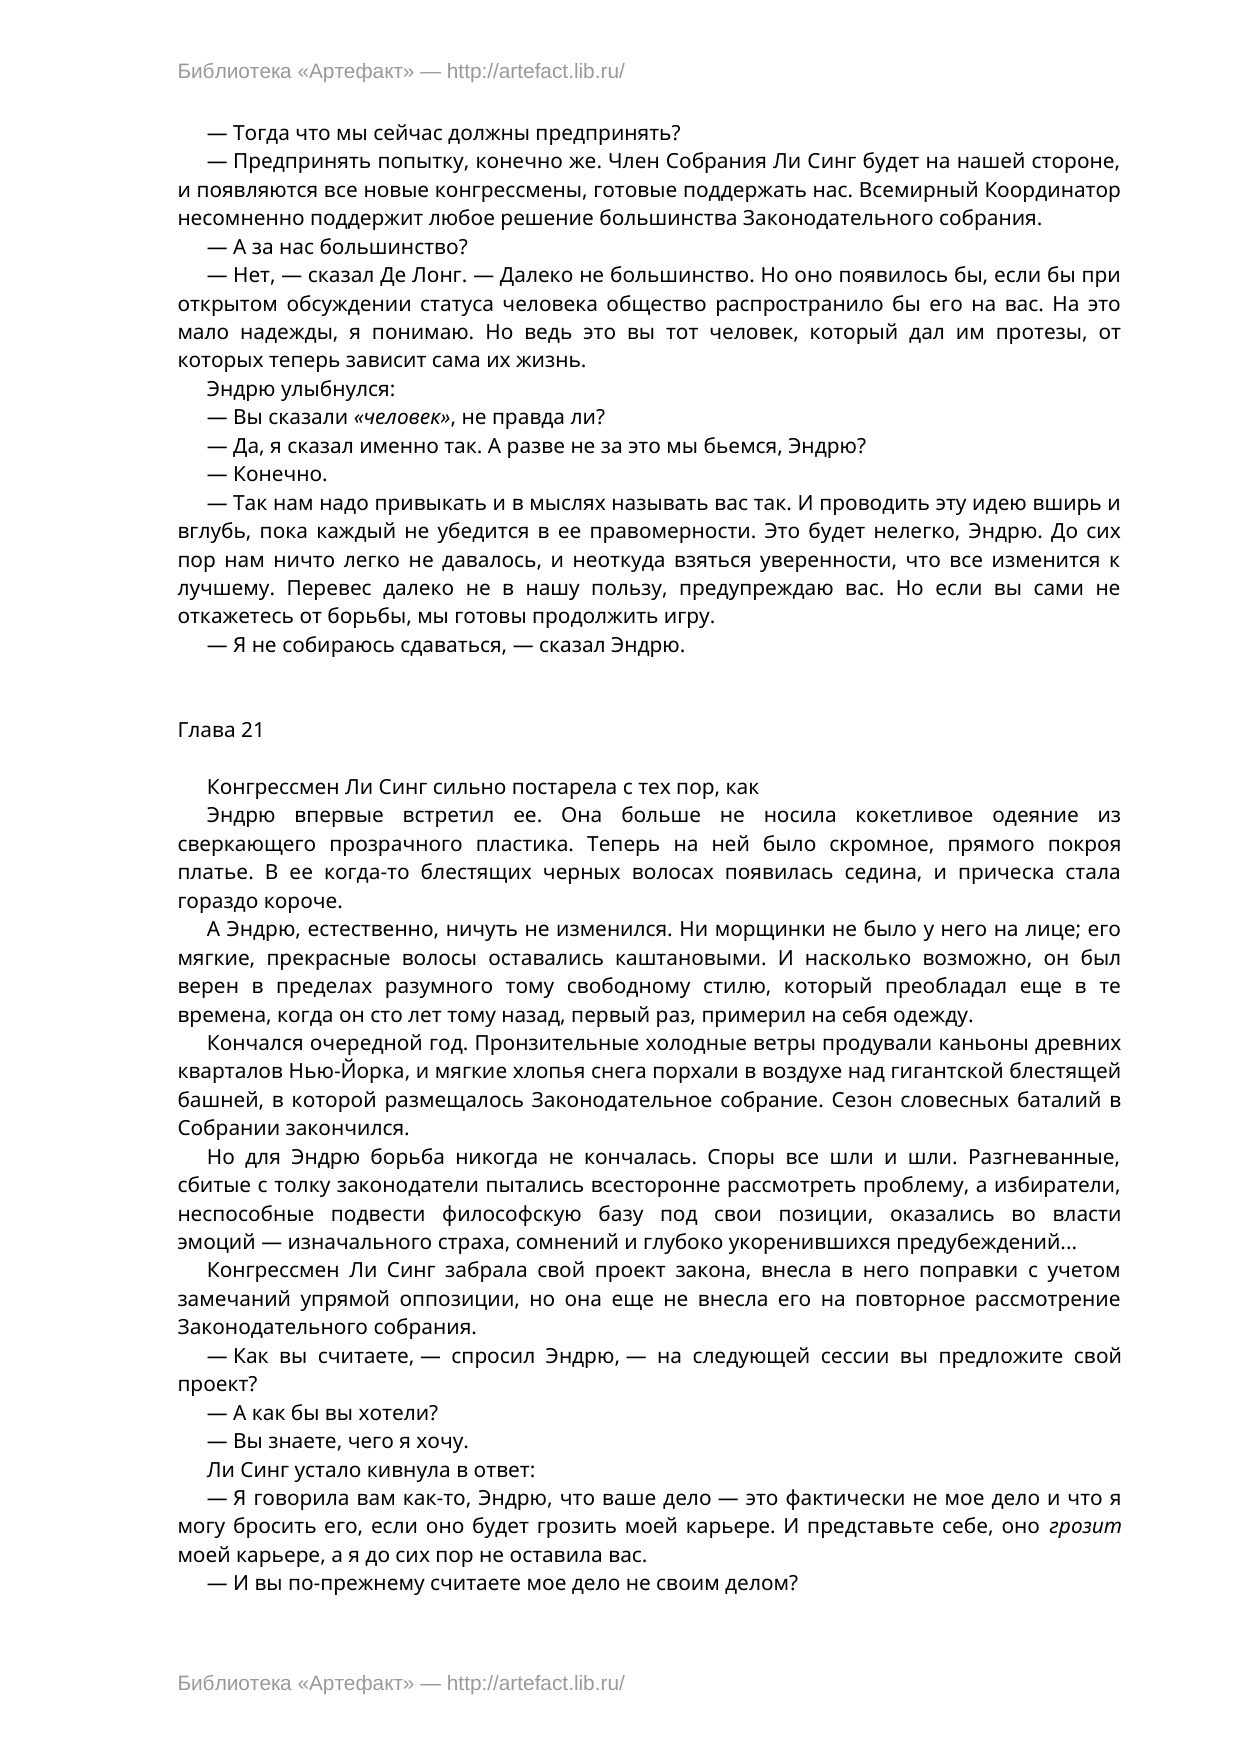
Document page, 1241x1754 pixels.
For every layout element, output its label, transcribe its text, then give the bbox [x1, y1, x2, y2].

text — Я не собираюсь сдаваться, — сказал Эндрю. [177, 630, 1122, 658]
text Ли Синг устало кивнула в ответ: [177, 1455, 1122, 1483]
text — А за нас большинство? [177, 232, 1122, 260]
subtitle Глава 21 [177, 715, 1122, 744]
text — И вы по-прежнему считаете мое дело не своим делом? [177, 1568, 1122, 1597]
text Конгрессмен Ли Синг сильно постарела с тех пор, как [177, 772, 1122, 801]
text Конгрессмен Ли Синг забрала свой проект закона, внесла в него поправки с учетом замечаний упрямой оппозиции, но она еще не внесла его на повторное рассмотрение Законодательного собрания. [177, 1256, 1122, 1341]
text — А как бы вы хотели? [177, 1398, 1122, 1426]
text Кончался очередной год. Пронзительные холодные ветры продували каньоны древних кварталов Нью-Йорка, и мягкие хлопья снега порхали в воздухе над гигантской блестящей башней, в которой размещалось Законодательное собрание. Сезон словесных баталий в Собрании закончился. [177, 1028, 1122, 1142]
text А Эндрю, естественно, ничуть не изменился. Ни морщинки не было у него на лице; его мягкие, прекрасные волосы оставались каштановыми. И насколько возможно, он был верен в пределах разумного тому свободному стилю, который преобладал еще в те времена, когда он сто лет тому назад, первый раз, примерил на себя одежду. [177, 914, 1122, 1028]
text Эндрю впервые встретил ее. Она больше не носила кокетливое одеяние из сверкающего прозрачного пластика. Теперь на ней было скромное, прямого покроя платье. В ее когда-то блестящих черных волосах появилась седина, и прическа стала гораздо короче. [177, 801, 1122, 914]
text — Конечно. [177, 459, 1122, 488]
text — Так нам надо привыкать и в мыслях называть вас так. И проводить эту идею вширь и вглубь, пока каждый не убедится в ее правомерности. Это будет нелегко, Эндрю. До сих пор нам ничто легко не давалось, и неоткуда взяться уверенности, что все изменится к лучшему. Перевес далеко не в нашу пользу, предупреждаю вас. Но если вы сами не откажетесь от борьбы, мы готовы продолжить игру. [177, 488, 1122, 630]
text Эндрю улыбнулся: [177, 374, 1122, 402]
text — Предпринять попытку, конечно же. Член Собрания Ли Синг будет на нашей стороне, и появляются все новые конгрессмены, готовые поддержать нас. Всемирный Координатор несомненно поддержит любое решение большинства Законодательного собрания. [177, 147, 1122, 232]
text — Тогда что мы сейчас должны предпринять? [177, 118, 1122, 147]
text — Нет, — сказал Де Лонг. — Далеко не большинство. Но оно появилось бы, если бы при открытом обсуждении статуса человека общество распространило бы его на вас. На это мало надежды, я понимаю. Но ведь это вы тот человек, который дал им протезы, от которых теперь зависит сама их жизнь. [177, 260, 1122, 374]
text — Я говорила вам как-то, Эндрю, что ваше дело — это фактически не мое дело и что я могу бросить его, если оно будет грозить моей карьере. И представьте себе, оно грозит моей карьере, а я до сих пор не оставила вас. [177, 1483, 1122, 1568]
text — Как вы считаете, — спросил Эндрю, — на следующей сессии вы предложите свой проект? [177, 1341, 1122, 1398]
text Но для Эндрю борьба никогда не кончалась. Споры все шли и шли. Разгневанные, сбитые с толку законодатели пытались всесторонне рассмотреть проблему, а избиратели, неспособные подвести философскую базу под свои позиции, оказались во власти эмоций — изначального страха, сомнений и глубоко укоренившихся предубеждений... [177, 1142, 1122, 1256]
text — Вы знаете, чего я хочу. [177, 1426, 1122, 1455]
text — Да, я сказал именно так. А разве не за это мы бьемся, Эндрю? [177, 431, 1122, 459]
text — Вы сказали «человек», не правда ли? [177, 402, 1122, 431]
